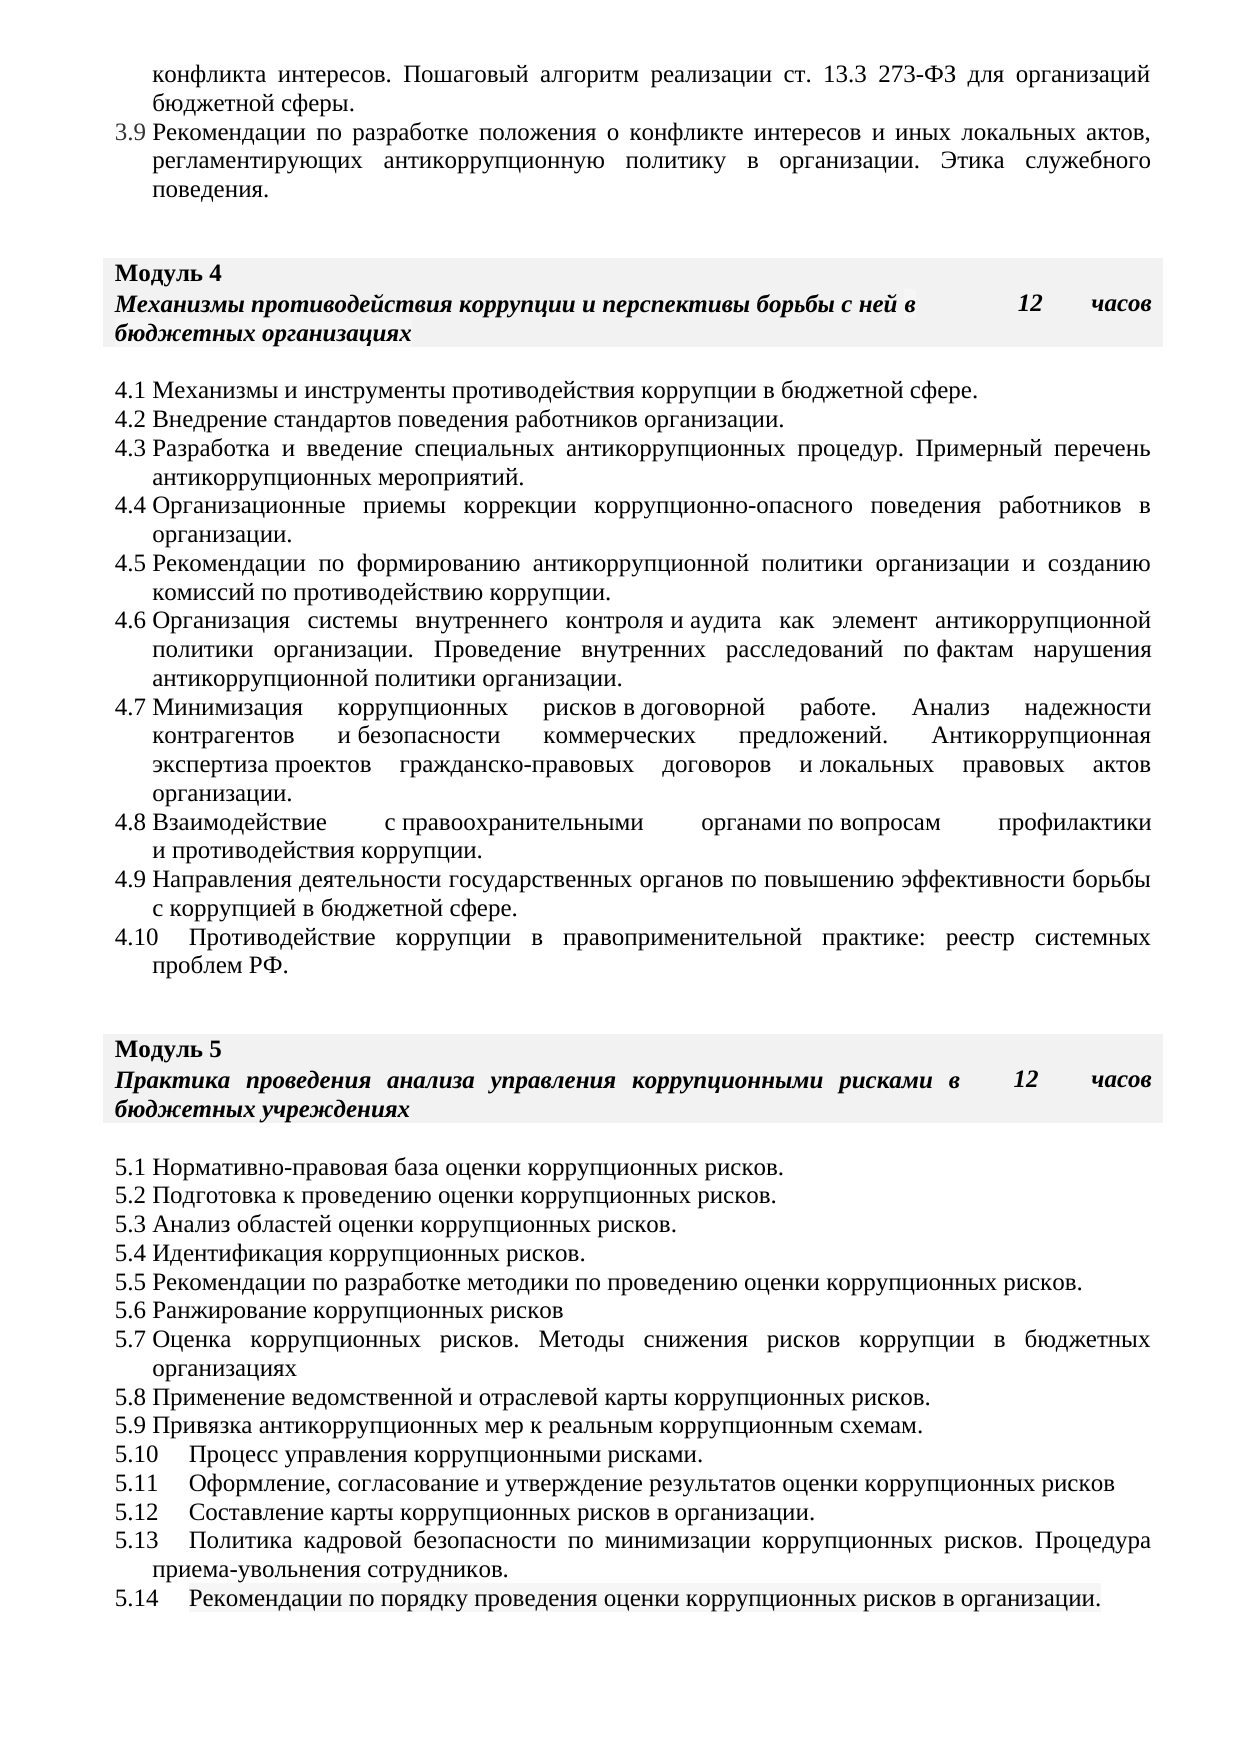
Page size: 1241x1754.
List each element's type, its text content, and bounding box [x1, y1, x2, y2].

table_header 12 [980, 258, 1080, 347]
table_header часов [1080, 258, 1163, 347]
table_header 12 [972, 1034, 1080, 1123]
table_header Модуль 4 [103, 258, 980, 289]
table_header часов [1080, 1034, 1163, 1123]
table_header Модуль 5 [103, 1034, 972, 1066]
table_cell Практика проведения анализа управления коррупционными рисками в бюджетных учреждениях [103, 1066, 972, 1123]
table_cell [103, 59, 1163, 232]
table_cell Механизмы противодействия коррупции и перспективы борьбы с ней в бюджетных организациях [103, 289, 980, 347]
table_cell Механизмы и инструменты противодействия коррупции в бюджетной сфере. Внедрение стандартов поведения работников организации. Разработка и введение специальных антикоррупционных процедур. Примерный перечень антикоррупционных мероприятий. Организационные приемы коррекции коррупционно-опасного поведения работников в организации. Рекомендации по формированию антикоррупционной политики организации и созданию комиссий по противодействию коррупции. Организация системы внутреннего контроля и аудита как элемент антикоррупционной политики организации. Проведение внутренних расследований по фактам нарушения антикоррупционной политики организации. Минимизация коррупционных рисков в договорной работе. Анализ надежности контрагентов и безопасности коммерческих предложений. Антикоррупционная экспертиза проектов гражданско-правовых договоров и локальных правовых актов организации. Взаимодействие с правоохранительными органами по вопросам профилактики и противодействия коррупции. Направления деятельности государственных органов по повышению эффективности борьбы с коррупцией в бюджетной сфере. Противодействие коррупции в правоприменительной практике: реестр системных проблем РФ. [103, 347, 1163, 1008]
table_cell Нормативно-правовая база оценки коррупционных рисков. Подготовка к проведению оценки коррупционных рисков. Анализ областей оценки коррупционных рисков. Идентификация коррупционных рисков. Рекомендации по разработке методики по проведению оценки коррупционных рисков. Ранжирование коррупционных рисков Оценка коррупционных рисков. Методы снижения рисков коррупции в бюджетных организациях Применение ведомственной и отраслевой карты коррупционных рисков. Привязка антикоррупционных мер к реальным коррупционным схемам. Процесс управления коррупционными рисками. Оформление, согласование и утверждение результатов оценки коррупционных рисков Составление карты коррупционных рисков в организации. Политика кадровой безопасности по минимизации коррупционных рисков. Процедура приема-увольнения сотрудников. Рекомендации по порядку проведения оценки коррупционных рисков в организации. [103, 1123, 1163, 1698]
